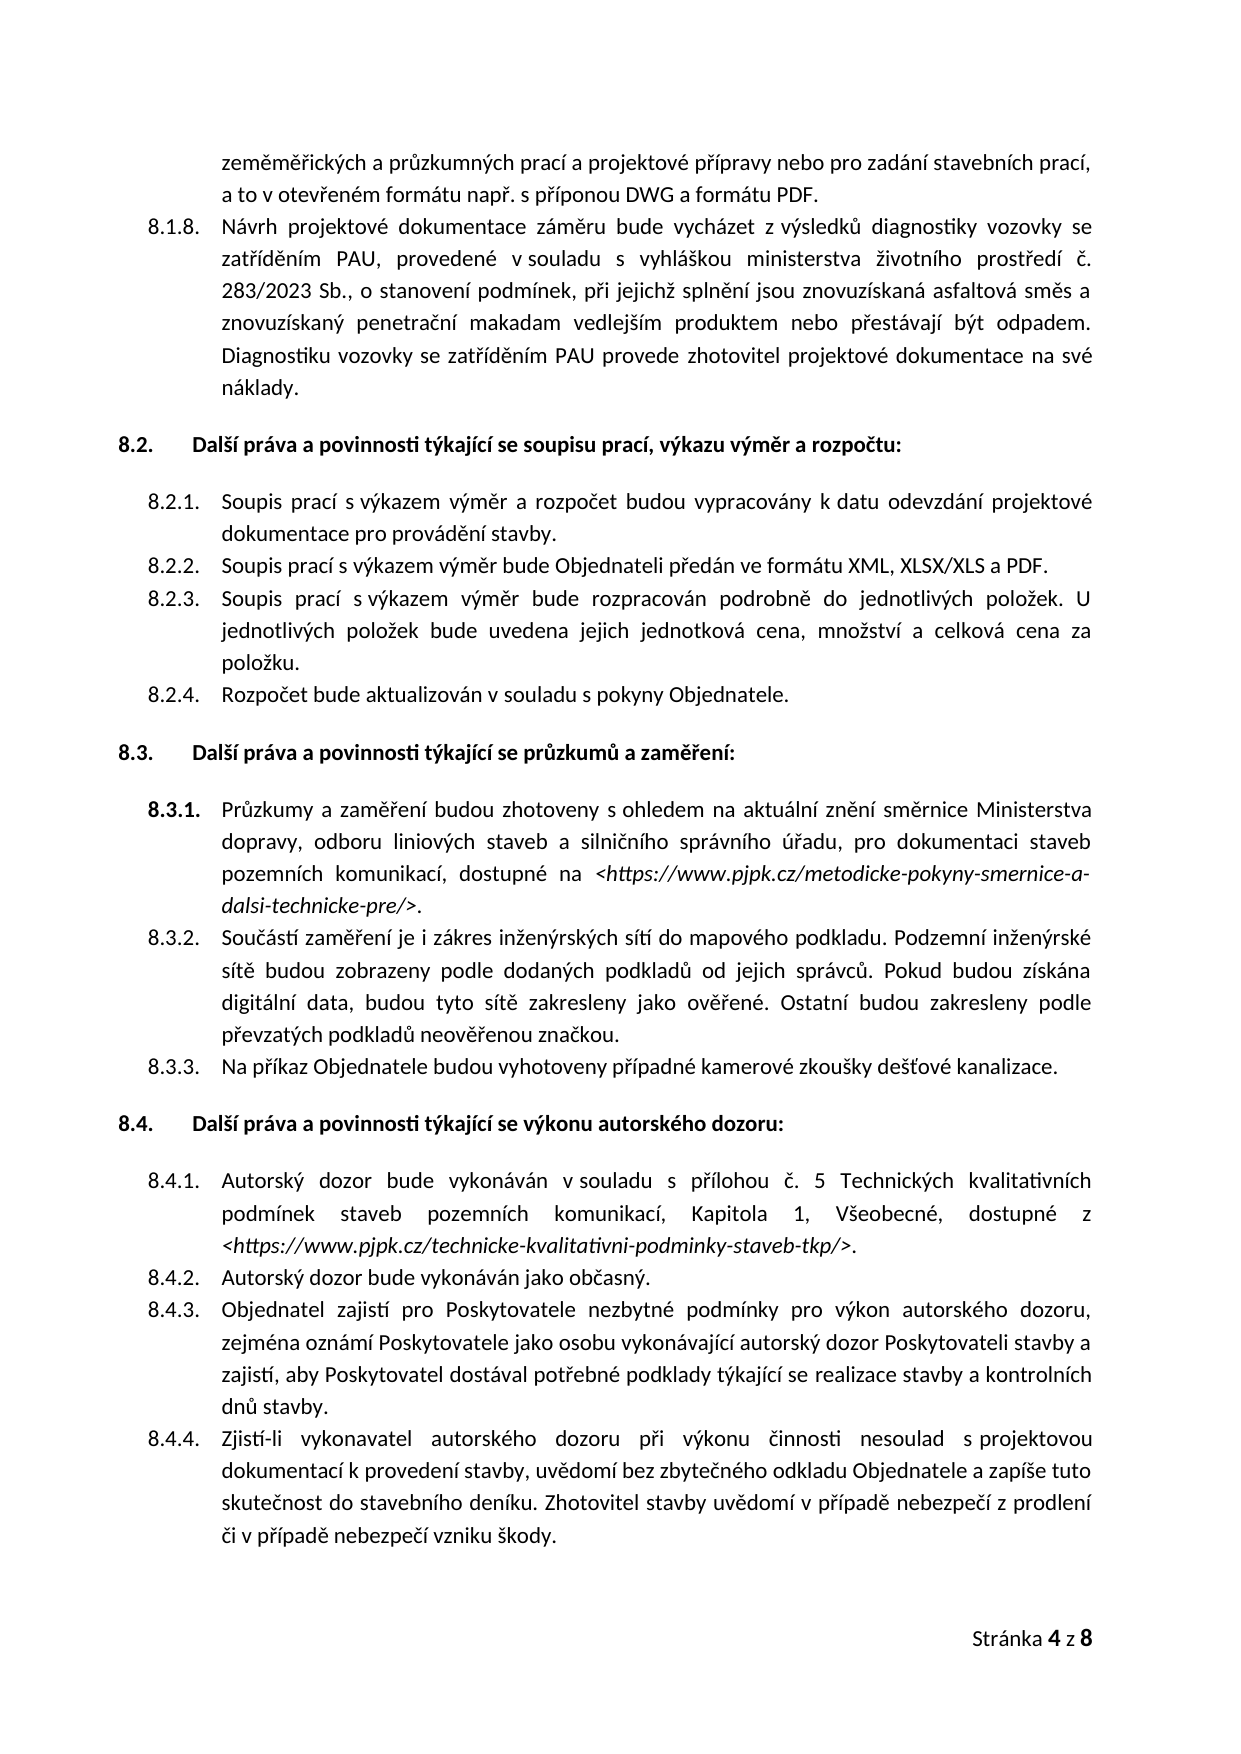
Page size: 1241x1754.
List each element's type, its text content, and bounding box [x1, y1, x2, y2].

list Návrh projektové dokumentace záměru bude vycházet z výsledků diagnostiky vozovky se zatříděním PAU, provedené v souladu s vyhláškou ministerstva životního prostředí č. 283/2023 Sb., o stanovení podmínek, při jejichž splnění jsou znovuzískaná asfaltová směs a znovuzískaný penetrační makadam vedlejším produktem nebo přestávají být odpadem. Diagnostiku vozovky se zatříděním PAU provede na své náklady. [148, 212, 1093, 401]
list Objednatel zajistí pro Poskytovatele nezbytné podmínky pro výkon autorského dozoru, zejména oznámí Poskytovatele jako osobu vykonávající autorský dozor Poskytovateli stavby a zajistí, aby Poskytovatel dostával potřebné podklady týkající se realizace stavby a kontrolních dnů stavby. [148, 1295, 1093, 1420]
list Zjistí-li vykonavatel autorského dozoru při výkonu činnosti nesoulad s projektovou dokumentací k provedení stavby, uvědomí bez zbytečného odkladu Objednatele a zapíše tuto skutečnost do stavebního deníku. Zhotovitel stavby uvědomí v případě nebezpečí z prodlení či v případě nebezpečí vzniku škody. [148, 1424, 1093, 1549]
list Součástí zaměření je i zákres inženýrských sítí do mapového podkladu. Podzemní inženýrské sítě budou zobrazeny podle dodaných podkladů od jejich správců. Pokud budou získána digitální data, budou tyto sítě zakresleny jako ověřené. Ostatní budou zakresleny podle převzatých podkladů neověřenou značkou. [148, 923, 1093, 1048]
list Rozpočet bude aktualizován v souladu s pokyny Objednatele. [148, 680, 1093, 708]
list Soupis prací s výkazem výměr a rozpočet budou vypracovány k datu odevzdání projektové dokumentace pro provádění stavby. [148, 487, 1093, 547]
subtitle Další práva a povinnosti týkající se soupisu prací, výkazu výměr a rozpočtu: [118, 430, 1093, 458]
list Na příkaz Objednatele budou vyhotoveny případné kamerové zkoušky dešťové kanalizace. [148, 1052, 1093, 1080]
list Soupis prací s výkazem výměr bude rozpracován podrobně do jednotlivých položek. U jednotlivých položek bude uvedena jejich jednotková cena, množství a celková cena za položku. [148, 584, 1093, 676]
subtitle Další práva a povinnosti týkající se průzkumů a zaměření: [118, 738, 1093, 766]
list Průzkumy a zaměření budou zhotoveny s ohledem na aktuální znění směrnice Ministerstva dopravy, odboru liniových staveb a silničního správního úřadu, pro dokumentaci staveb pozemních komunikací, dostupné na <https://www.pjpk.cz/metodicke-pokyny-smernice-a-dalsi-technicke-pre/>. [148, 795, 1093, 919]
list Soupis prací s výkazem výměr bude Objednateli předán ve formátu XML, XLSX/XLS a PDF. [148, 552, 1093, 580]
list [148, 148, 1093, 208]
list Autorský dozor bude vykonáván v souladu s přílohou č. 5 Technických kvalitativních podmínek staveb pozemních komunikací, Kapitola 1, Všeobecné, dostupné z <https://www.pjpk.cz/technicke-kvalitativni-podminky-staveb-tkp/>. [148, 1167, 1093, 1259]
list Autorský dozor bude vykonáván jako občasný. [148, 1263, 1093, 1291]
subtitle Další práva a povinnosti týkající se výkonu autorského dozoru: [118, 1109, 1093, 1137]
